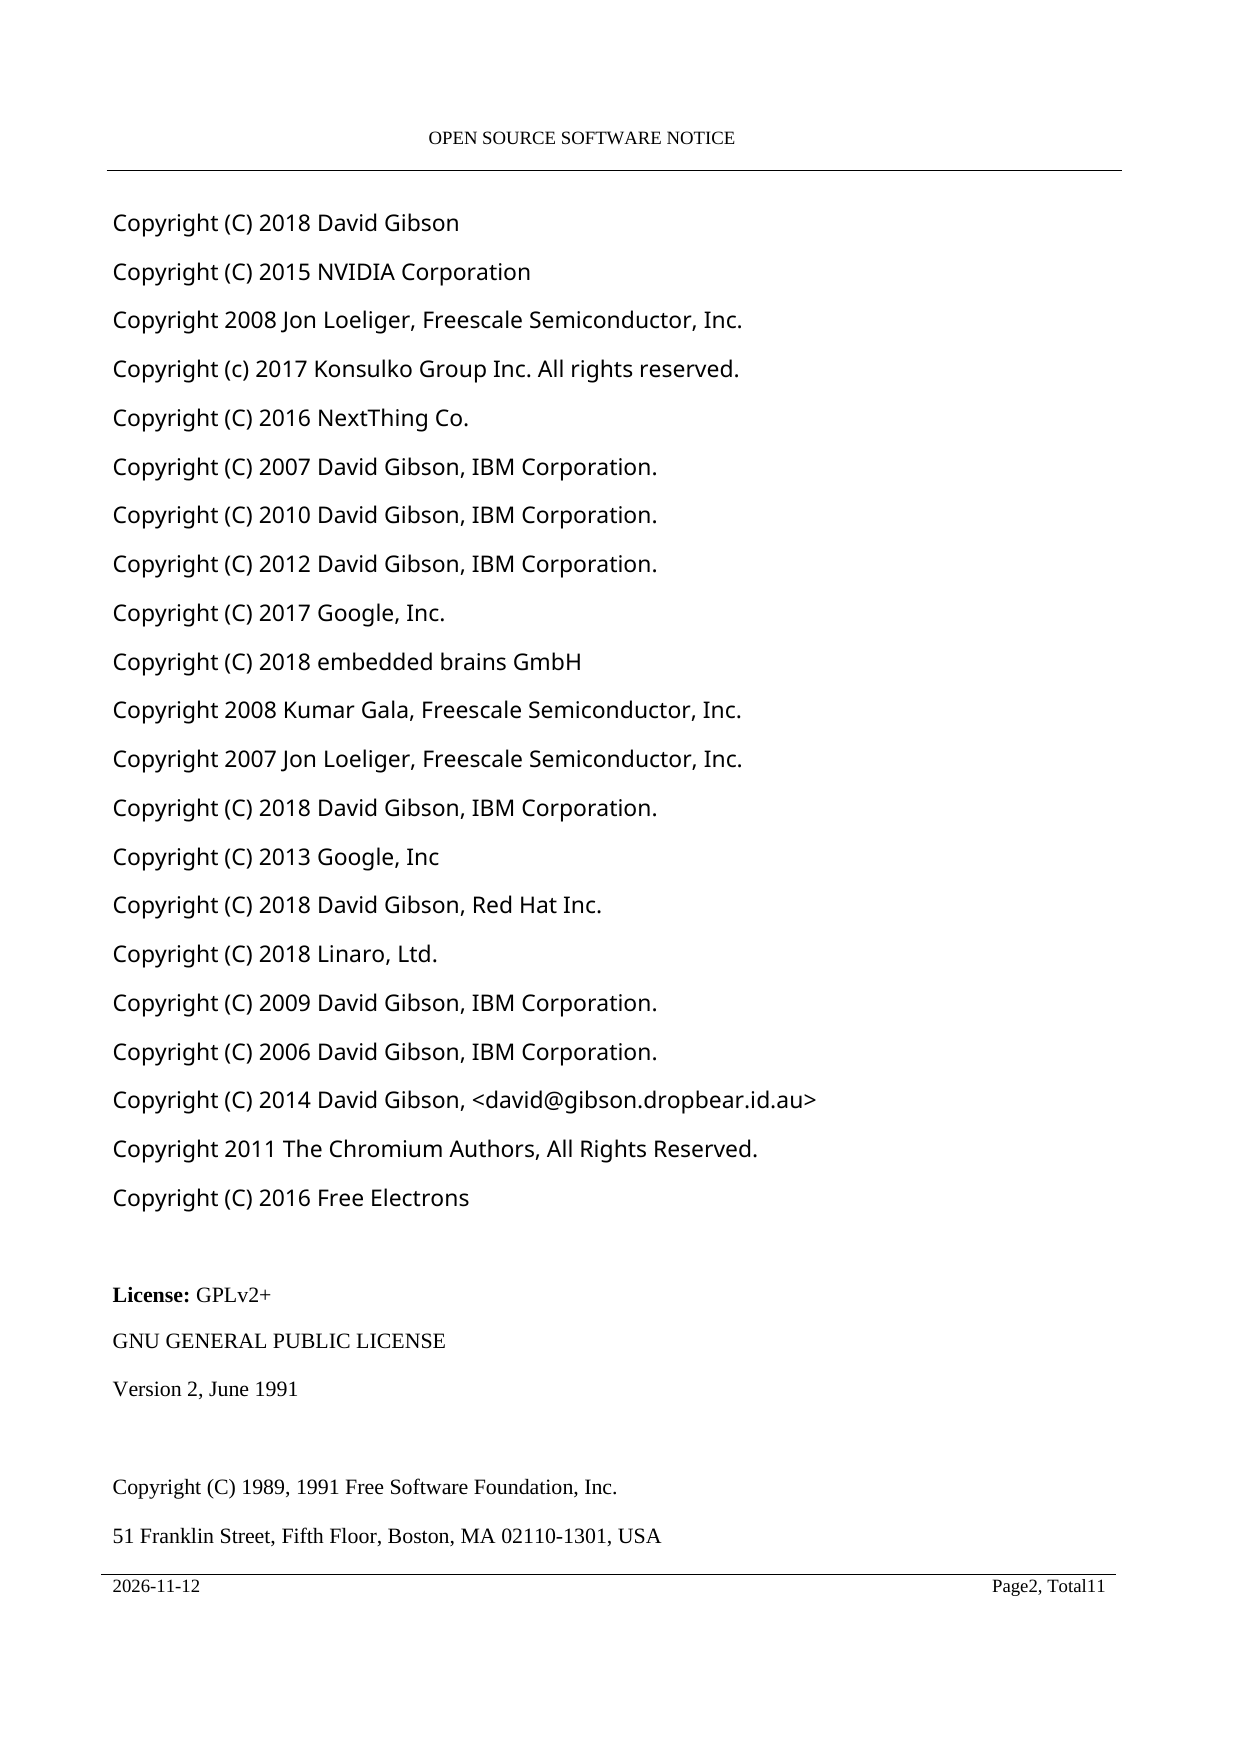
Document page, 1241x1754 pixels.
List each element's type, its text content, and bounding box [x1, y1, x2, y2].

text License: GPLv2+ [112, 1279, 1128, 1311]
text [112, 206, 1128, 1263]
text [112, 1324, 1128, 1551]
